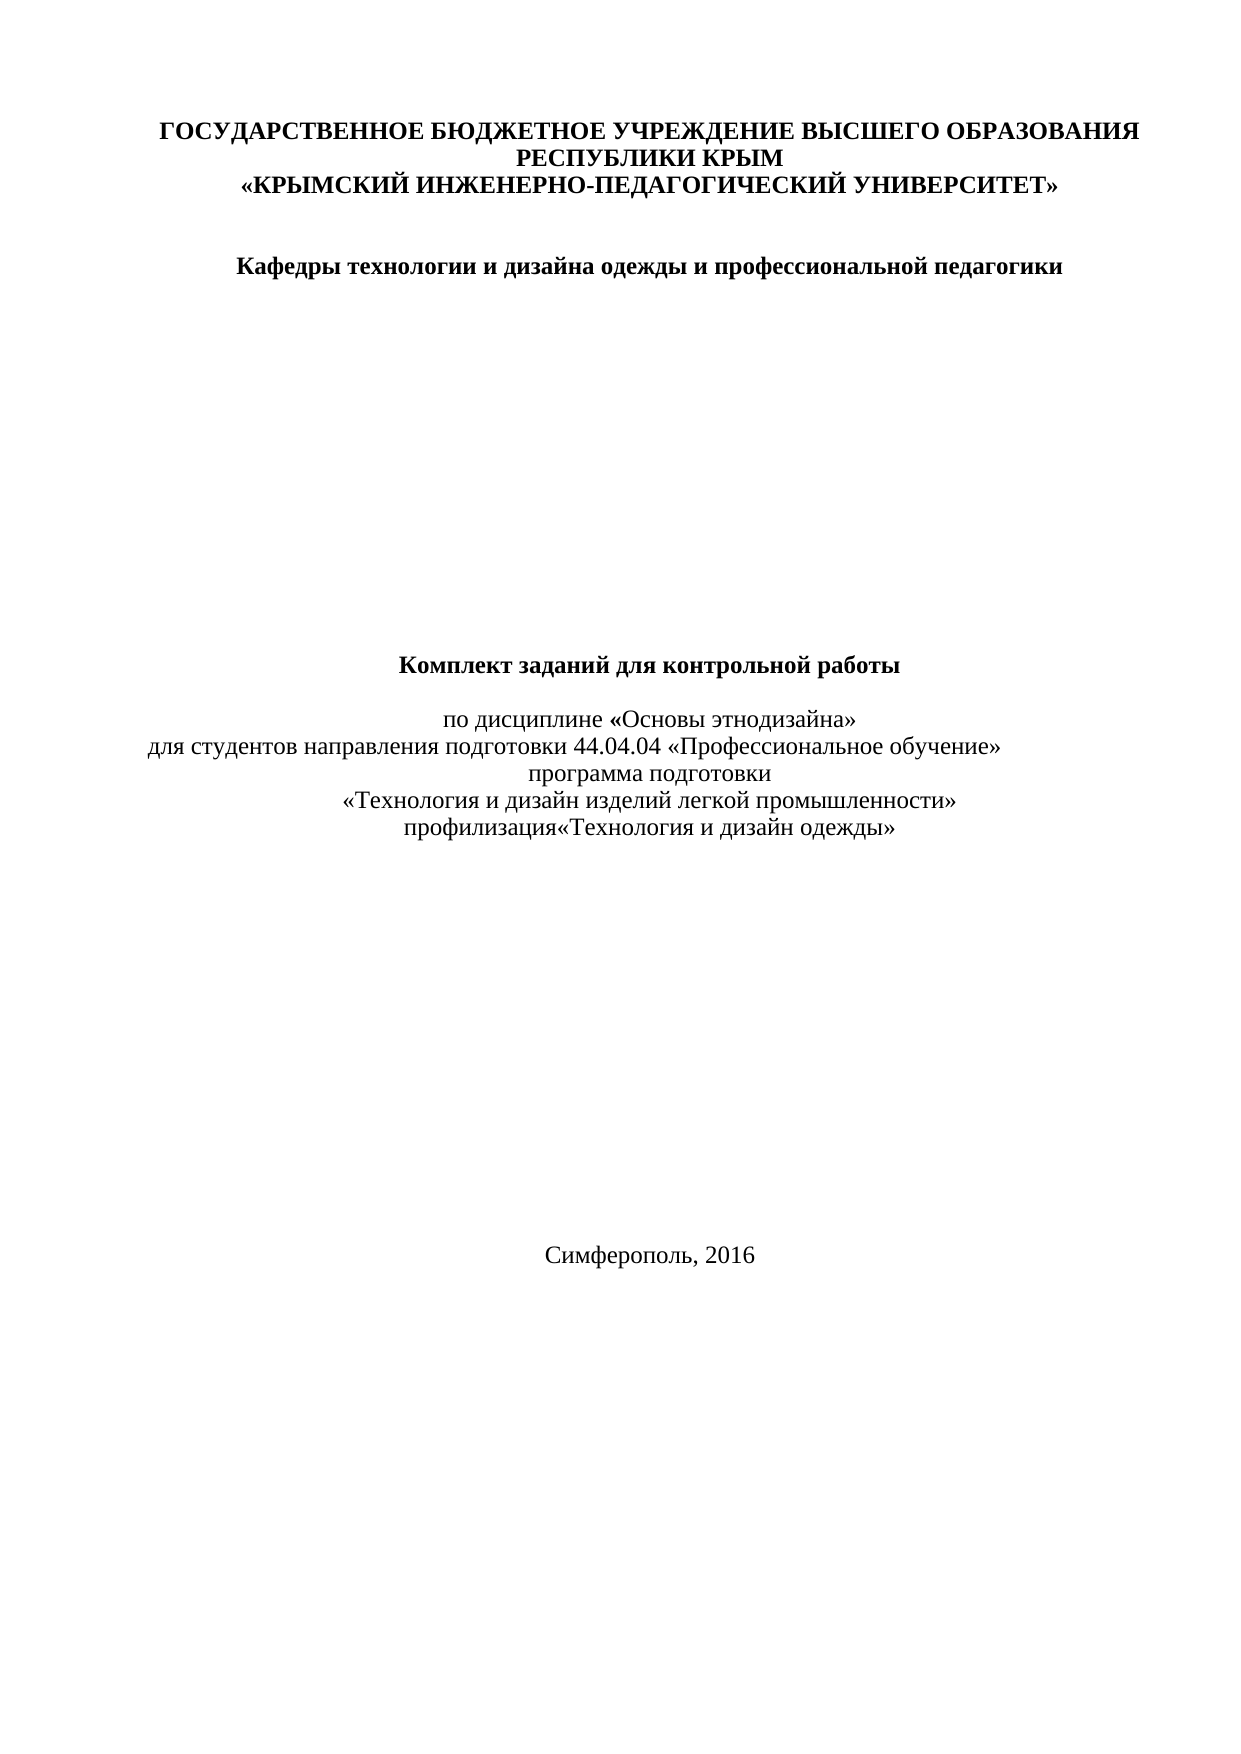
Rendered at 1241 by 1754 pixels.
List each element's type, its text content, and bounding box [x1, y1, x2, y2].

text Симферополь, 2016 [148, 1242, 1152, 1269]
text Комплект заданий для контрольной работы [148, 652, 1152, 679]
text «КРЫМСКИЙ ИНЖЕНЕРНО-ПЕДАГОГИЧЕСКИЙ УНИВЕРСИТЕТ» [148, 172, 1152, 199]
text Кафедры технологии и дизайна одежды и профессиональной педагогики [148, 253, 1152, 280]
text ГОСУДАРСТВЕННОЕ БЮДЖЕТНОЕ УЧРЕЖДЕНИЕ ВЫСШЕГО ОБРАЗОВАНИЯ РЕСПУБЛИКИ КРЫМ [148, 118, 1152, 172]
text профилизация«Технология и дизайн одежды» [148, 814, 1152, 841]
text по дисциплине «Основы этнодизайна» [148, 706, 1152, 733]
text «Технология и дизайн изделий легкой промышленности» [148, 787, 1152, 814]
text для студентов направления подготовки 44.04.04 «Профессиональное обучение» [148, 733, 1152, 760]
text программа подготовки [148, 760, 1152, 787]
